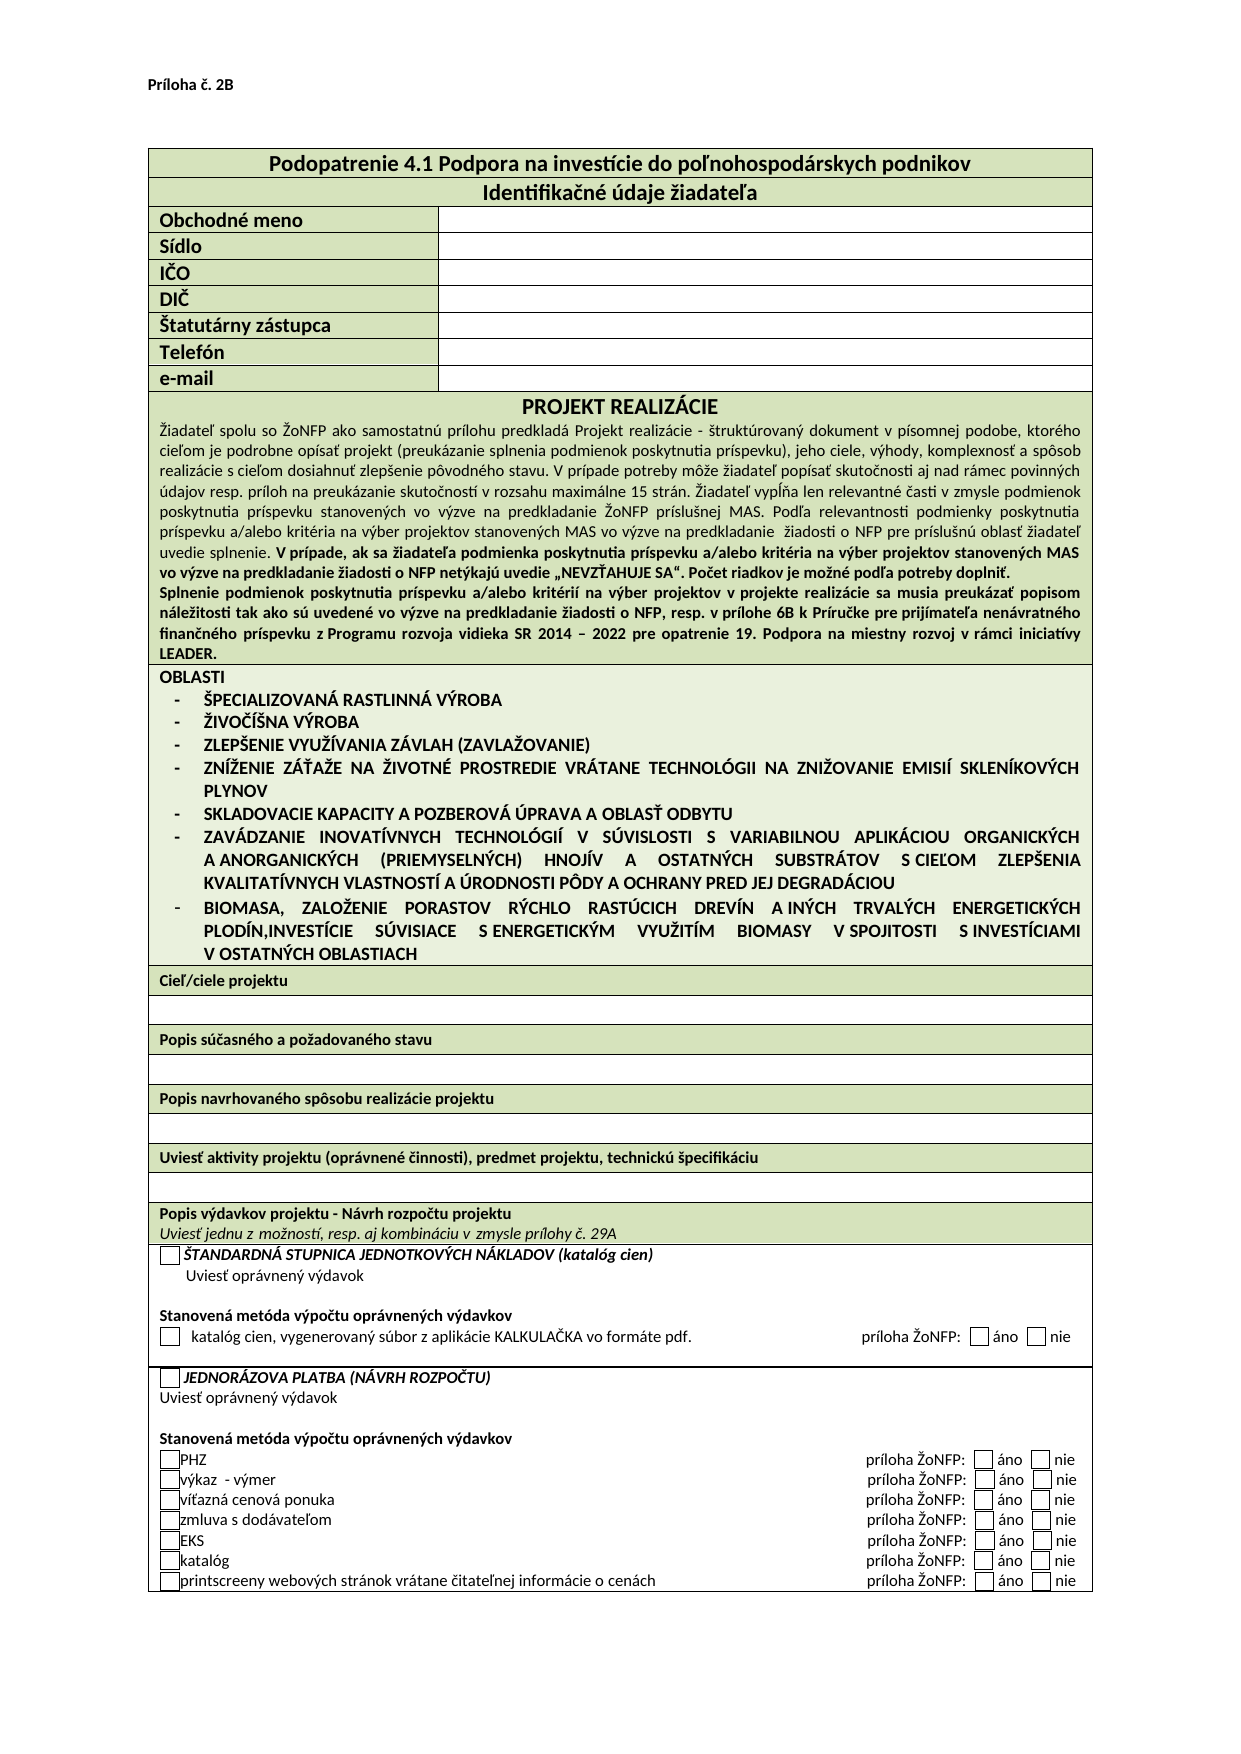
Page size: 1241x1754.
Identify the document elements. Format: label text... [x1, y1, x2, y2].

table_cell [149, 1368, 1092, 1591]
table_cell Obchodné meno [149, 207, 438, 232]
table_cell Popis navrhovaného spôsobu realizácie projektu [149, 1085, 1092, 1113]
table_cell [149, 1114, 1092, 1143]
table_cell IČO [149, 260, 438, 285]
table_cell [149, 996, 1092, 1024]
table_cell Štatutárny zástupca [149, 313, 438, 338]
table_cell DIČ [149, 286, 438, 312]
table_cell [149, 1173, 1092, 1202]
table_cell [439, 286, 1092, 312]
table_cell [439, 313, 1092, 338]
table_cell Cieľ/ciele projektu [149, 966, 1092, 995]
table_cell [439, 207, 1092, 232]
table_cell [439, 339, 1092, 364]
table_cell Uviesť aktivity projektu (oprávnené činnosti), predmet projektu, technickú špecifikáciu [149, 1144, 1092, 1172]
table_cell [439, 260, 1092, 285]
table_cell ŠTANDARDNÁ STUPNICA JEDNOTKOVÝCH NÁKLADOV (katalóg cien) Uviesť oprávnený výdavok Stanovená metóda výpočtu oprávnených výdavkov katalóg cien, vygenerovaný súbor z aplikácie KALKULAČKA vo formáte pdf. príloha ŽoNFP: áno nie [149, 1245, 1092, 1366]
table_header Podopatrenie 4.1 Podpora na investície do poľnohospodárskych podnikov [149, 149, 1092, 177]
table_cell OBLASTI Špecializovaná rastlinná výroba Živočíšna výroba Zlepšenie využívania závlah (zavlažovanie) Zníženie záťaže na životné prostredie vrátane technológii na znižovanie emisií skleníkových plynov Skladovacie kapacity a pozberová úprava a oblasť odbytu Zavádzanie inovatívnych technológií v súvislosti s variabilnou aplikáciou organických a anorganických (priemyselných) hnojív a ostatných substrátov s cieľom zlepšenia kvalitatívnych vlastností a úrodnosti pôdy a ochrany pred jej degradáciou Biomasa, založenie porastov rýchlo rastúcich drevín a iných trvalých energetických plodín,investície súvisiace s energetickým využitím biomasy v spojitosti s investíciami v ostatných oblastiach [149, 665, 1092, 965]
table_cell Popis súčasného a požadovaného stavu [149, 1025, 1092, 1054]
table_cell Telefón [149, 339, 438, 364]
table_cell PROJEKT REALIZÁCIE Žiadateľ spolu so ŽoNFP ako samostatnú prílohu predkladá Projekt realizácie - štruktúrovaný dokument v písomnej podobe, ktorého cieľom je podrobne opísať projekt (preukázanie splnenia podmienok poskytnutia príspevku), jeho ciele, výhody, komplexnosť a spôsob realizácie s cieľom dosiahnuť zlepšenie pôvodného stavu. V prípade potreby môže žiadateľ popísať skutočnosti aj nad rámec povinných údajov resp. príloh na preukázanie skutočností v rozsahu maximálne 15 strán. Žiadateľ vypĺňa len relevantné časti v zmysle podmienok poskytnutia príspevku stanovených vo výzve na predkladanie ŽoNFP príslušnej MAS. Podľa relevantnosti podmienky poskytnutia príspevku a/alebo kritéria na výber projektov stanovených MAS vo výzve na predkladanie žiadosti o NFP pre príslušnú oblasť žiadateľ uvedie splnenie. V prípade, ak sa žiadateľa podmienka poskytnutia príspevku a/alebo kritéria na výber projektov stanovených MAS vo výzve na predkladanie žiadosti o NFP netýkajú uvedie „NEVZŤAHUJE SA“. Počet riadkov je možné podľa potreby doplniť. Splnenie podmienok poskytnutia príspevku a/alebo kritérií na výber projektov v projekte realizácie sa musia preukázať popisom náležitosti tak ako sú uvedené vo výzve na predkladanie žiadosti o NFP, resp. v prílohe 6B k Príručke pre prijímateľa nenávratného finančného príspevku z Programu rozvoja vidieka SR 2014 – 2022 pre opatrenie 19. Podpora na miestny rozvoj v rámci iniciatívy LEADER. [149, 392, 1092, 664]
table_cell Identifikačné údaje žiadateľa [149, 178, 1092, 206]
table_cell [439, 366, 1092, 391]
table_cell e-mail [149, 366, 438, 391]
table_cell Sídlo [149, 233, 438, 259]
table_cell [149, 1055, 1092, 1083]
table_cell [439, 233, 1092, 259]
table_cell Popis výdavkov projektu - Návrh rozpočtu projektu Uviesť jednu z možností, resp. aj kombináciu v zmysle prílohy č. 29A [149, 1203, 1092, 1243]
